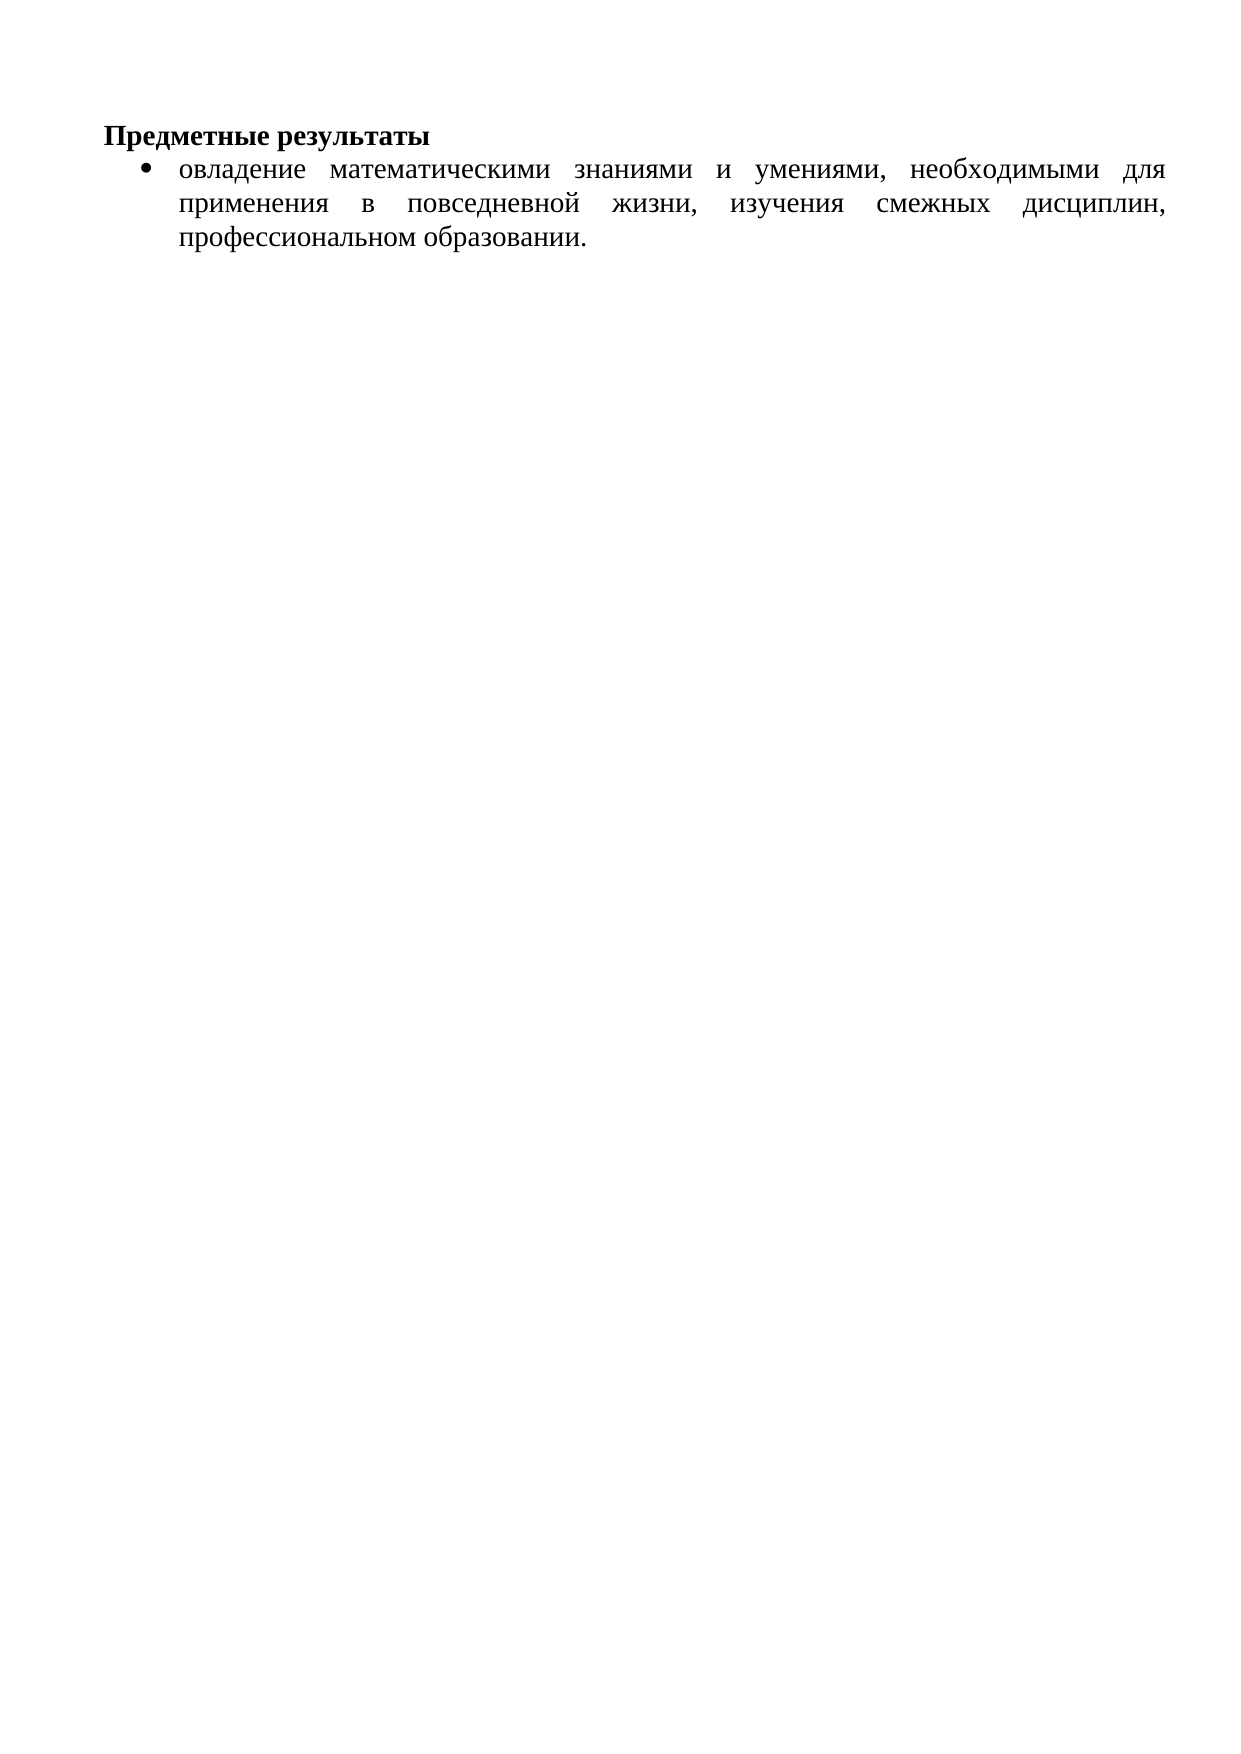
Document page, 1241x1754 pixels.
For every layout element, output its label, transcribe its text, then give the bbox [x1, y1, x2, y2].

text Предметные результаты [103, 118, 1167, 152]
list овладение математическими знаниями и умениями, необходимыми для применения в повседневной жизни, изучения смежных дисциплин, профессиональном образовании. [141, 152, 1167, 252]
